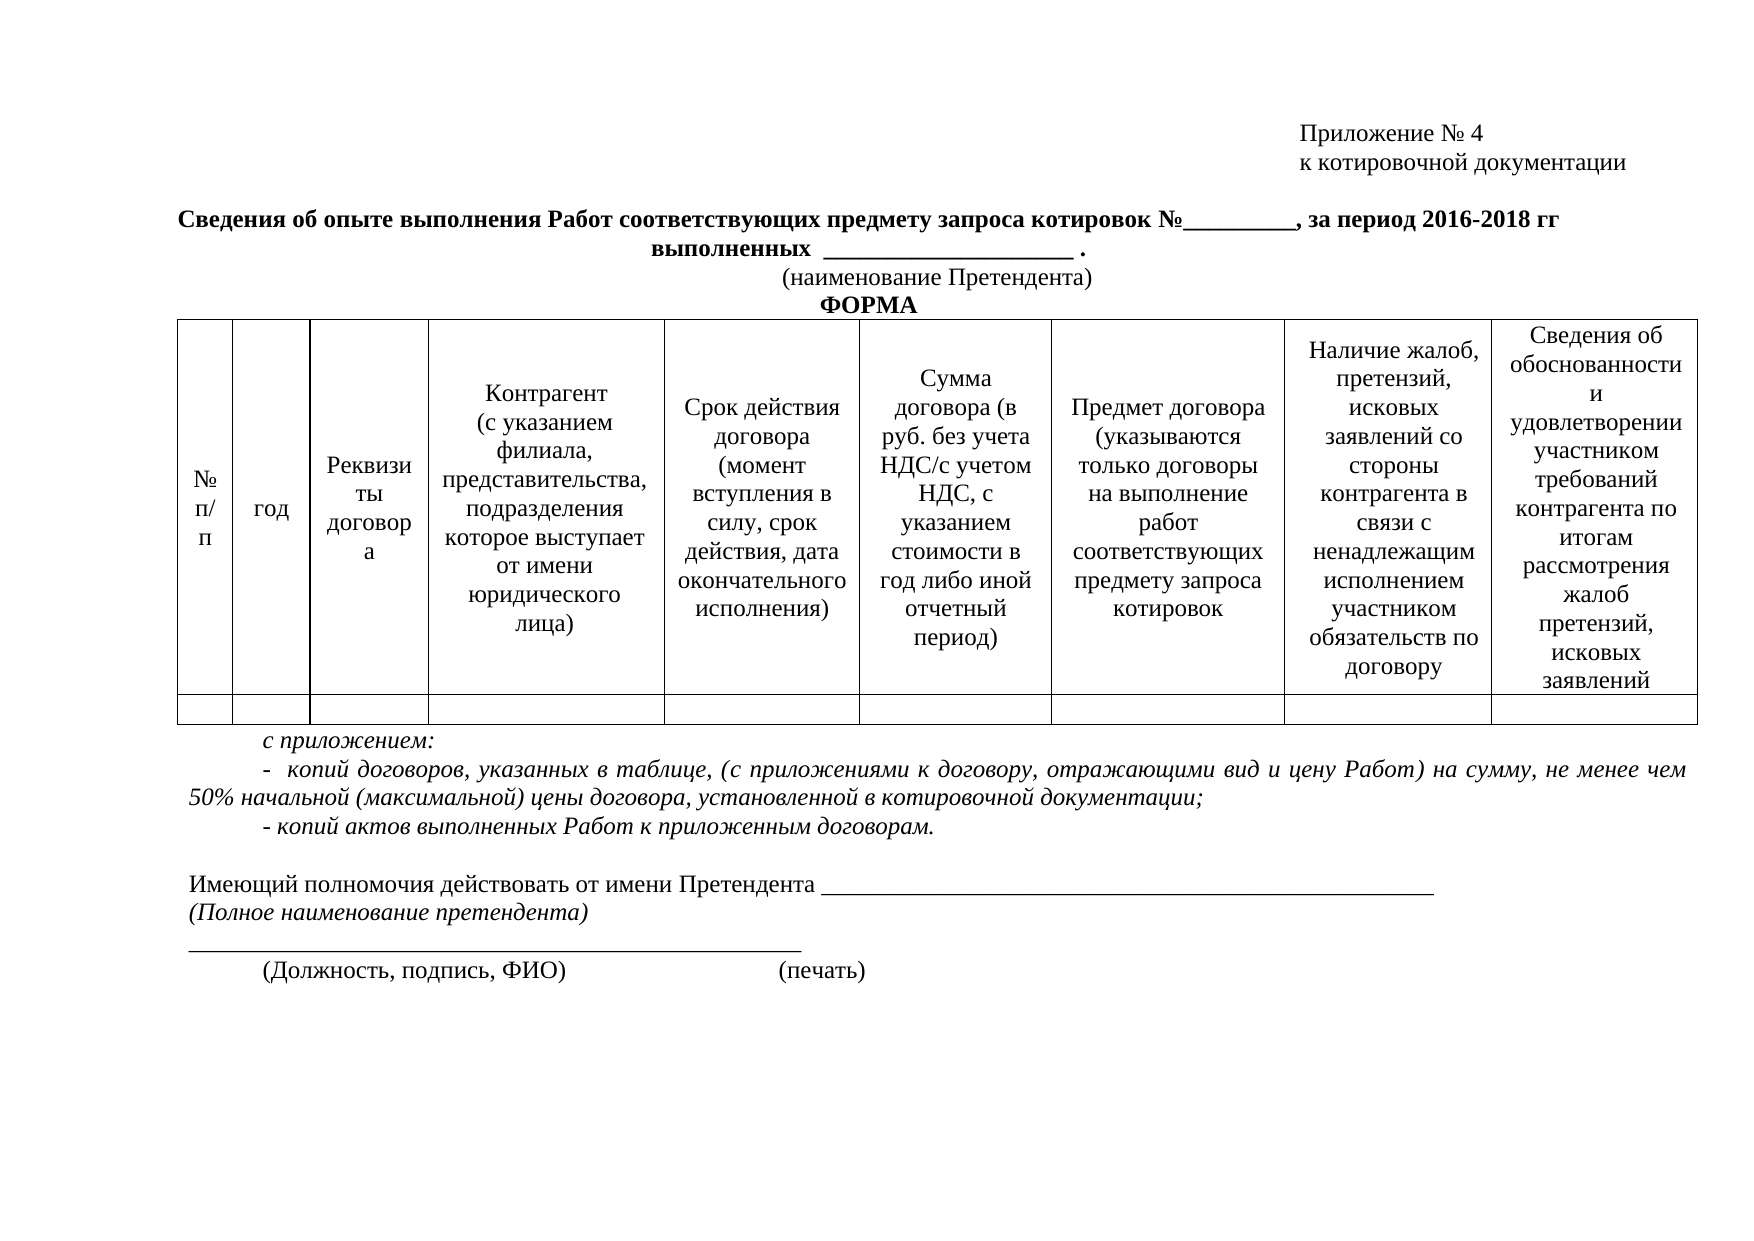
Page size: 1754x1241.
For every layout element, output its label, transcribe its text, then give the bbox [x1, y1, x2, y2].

table_header год [233, 320, 309, 694]
text Приложение № 4 [1299, 118, 1665, 147]
table_cell [233, 695, 309, 724]
text выполненных ____________________ . [103, 233, 1633, 262]
table_header Срок действия договора (момент вступления в силу, срок действия, дата окончательного исполнения) [665, 320, 859, 694]
table_cell [860, 695, 1051, 724]
table_header Предмет договора (указываются только договоры на выполнение работ соответствующих предмету запроса котировок [1052, 320, 1284, 694]
table_header Наличие жалоб, претензий, исковых заявлений со стороны контрагента в связи с ненадлежащим исполнением участником обязательств по договору [1285, 320, 1491, 694]
table_cell [1492, 695, 1697, 724]
table_cell [311, 695, 428, 724]
table_header Сведения об обоснованности и удовлетворении участником требований контрагента по итогам рассмотрения жалоб претензий, исковых заявлений [1492, 320, 1697, 694]
table_header Контрагент (с указанием филиала, представительства, подразделения которое выступает от имени юридического лица) [429, 320, 664, 694]
table_cell с приложением: - копий договоров, указанных в таблице, (с приложениями к договору, отражающими вид и цену Работ) на сумму, не менее чем 50% начальной (максимальной) цены договора, установленной в котировочной документации; - копий актов выполненных Работ к приложенным договорам. Имеющий полномочия действовать от имени Претендента _________________________________________________ (Полное наименование претендента) _________________________________________________ (Должность, подпись, ФИО) (печать) [177, 725, 1698, 1044]
table_header Сумма договора (в руб. без учета НДС/с учетом НДС, с указанием стоимости в год либо иной отчетный период) [860, 320, 1051, 694]
table_cell [1052, 695, 1284, 724]
text Сведения об опыте выполнения Работ соответствующих предмету запроса котировок №_________, за период 2016-2018 гг [103, 204, 1633, 233]
table_header № п/п [178, 320, 232, 694]
table_cell [178, 695, 232, 724]
text (наименование Претендента) [103, 262, 1633, 291]
text к котировочной документации [1299, 147, 1665, 176]
table_cell [1285, 695, 1491, 724]
table_cell [429, 695, 664, 724]
table_cell [665, 695, 859, 724]
text ФОРМА [103, 291, 1633, 319]
table_header Реквизиты договора [311, 320, 428, 694]
